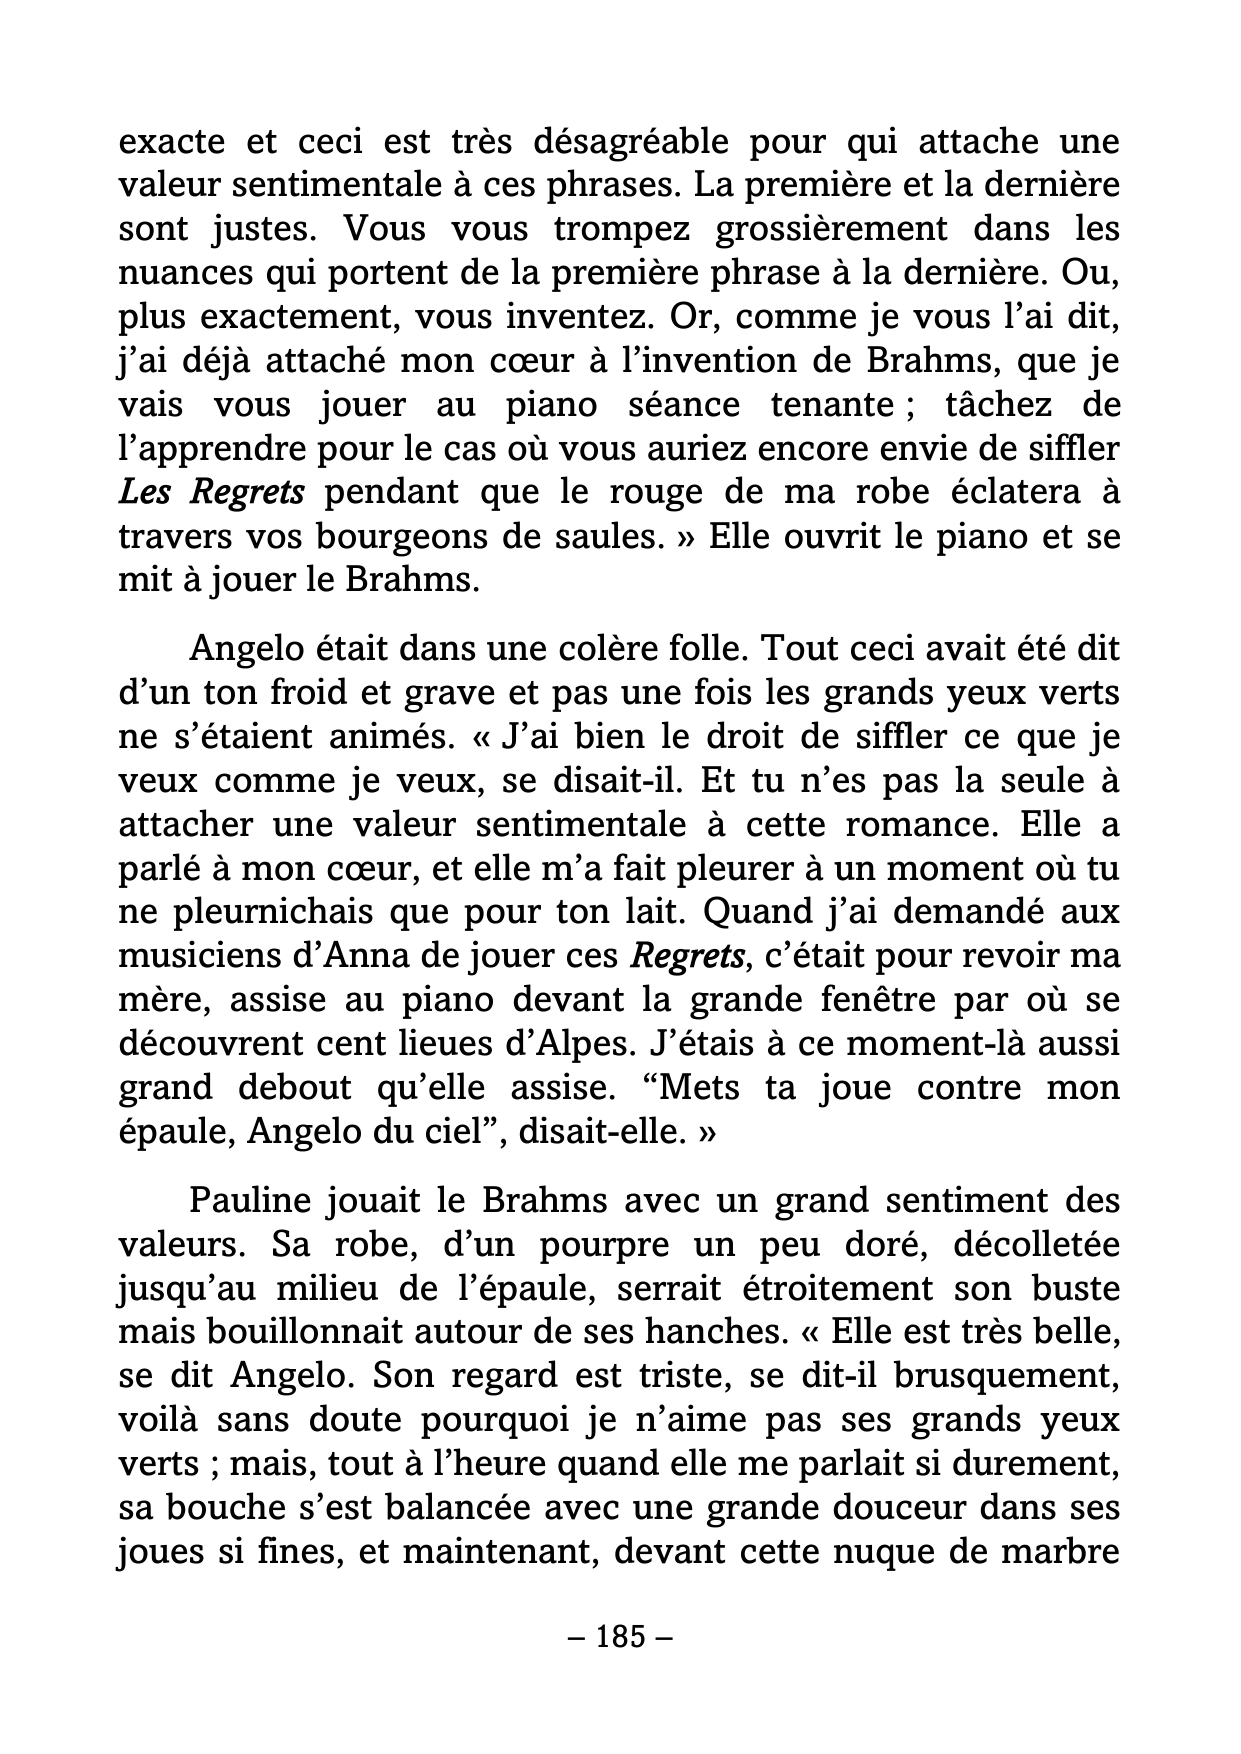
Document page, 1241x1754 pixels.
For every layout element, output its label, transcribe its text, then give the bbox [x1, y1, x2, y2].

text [118, 1177, 1122, 1572]
text Angelo était dans une colère folle. Tout ceci avait été dit d’un ton froid et grave et pas une fois les grands yeux verts ne s’étaient animés. « J’ai bien le droit de siffler ce que je veux comme je veux, se disait-il. Et tu n’es pas la seule à attacher une valeur sentimentale à cette romance. Elle a parlé à mon cœur, et elle m’a fait pleurer à un moment où tu ne pleurnichais que pour ton lait. Quand j’ai demandé aux musiciens d’Anna de jouer ces Regrets, c’était pour revoir ma mère, assise au piano devant la grande fenêtre par où se découvrent cent lieues d’Alpes. J’étais à ce moment-là aussi grand debout qu’elle assise. “Mets ta joue contre mon épaule, Angelo du ciel”, disait-elle. » [118, 626, 1122, 1152]
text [118, 118, 1122, 601]
